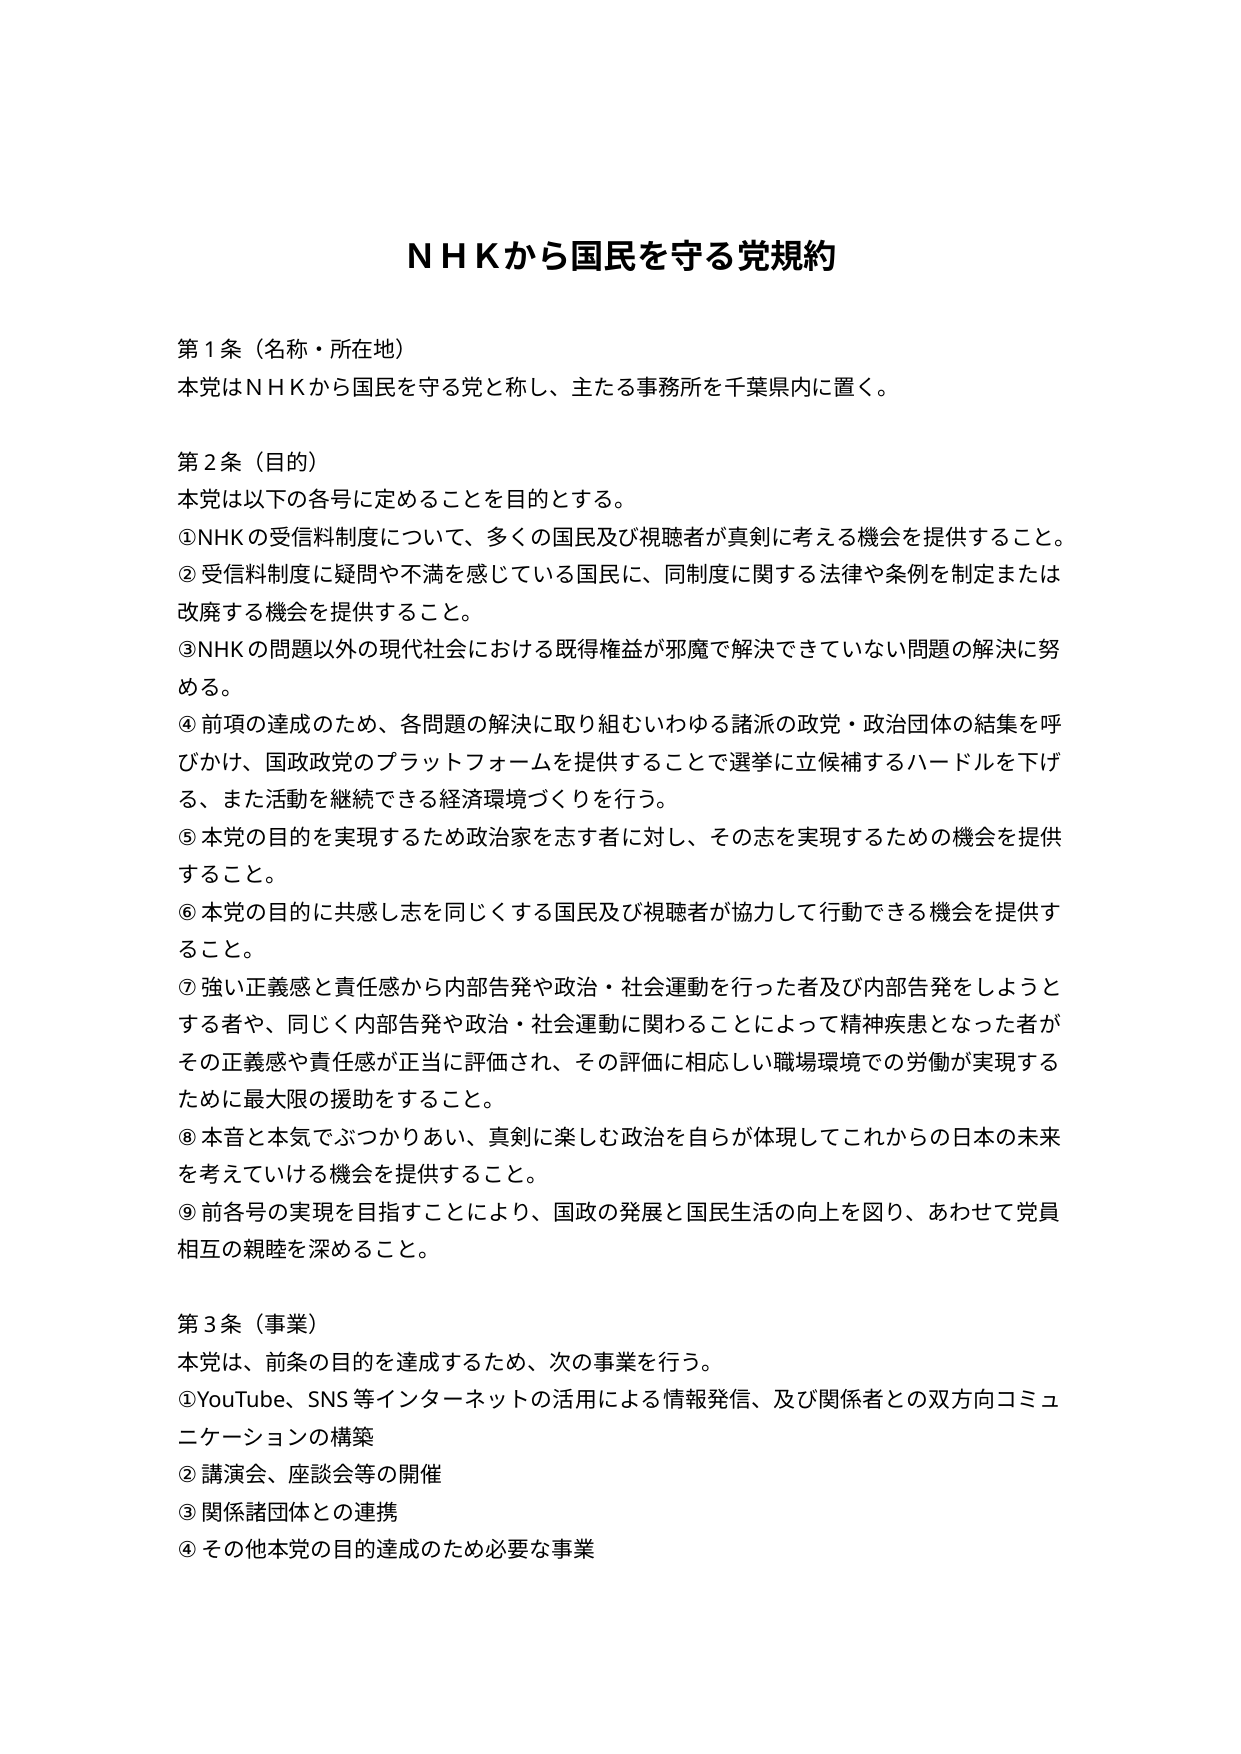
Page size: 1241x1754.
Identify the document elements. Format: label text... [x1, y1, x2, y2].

text ⑨前各号の実現を目指すことにより、国政の発展と国民生活の向上を図り、あわせて党員相互の親睦を深めること。 [177, 1192, 1063, 1267]
text ④その他本党の目的達成のため必要な事業 [177, 1529, 1063, 1567]
text 本党はＮＨＫから国民を守る党と称し、主たる事務所を千葉県内に置く。 [177, 367, 1063, 404]
text ④前項の達成のため、各問題の解決に取り組むいわゆる諸派の政党・政治団体の結集を呼びかけ、国政政党のプラットフォームを提供することで選挙に立候補するハードルを下げる、また活動を継続できる経済環境づくりを行う。 [177, 704, 1063, 817]
text ⑦強い正義感と責任感から内部告発や政治・社会運動を行った者及び内部告発をしようとする者や、同じく内部告発や政治・社会運動に関わることによって精神疾患となった者が、その正義感や責任感が正当に評価され、その評価に相応しい職場環境での労働が実現するために最大限の援助をすること。 [177, 967, 1063, 1117]
text ③関係諸団体との連携 [177, 1492, 1063, 1529]
text ＮＨＫから国民を守る党規約 [177, 217, 1063, 292]
text 第3条（事業） [177, 1304, 1063, 1342]
text ⑥本党の目的に共感し志を同じくする国民及び視聴者が協力して行動できる機会を提供すること。 [177, 892, 1063, 967]
text 本党は、前条の目的を達成するため、次の事業を行う。 [177, 1342, 1063, 1379]
text ②講演会、座談会等の開催 [177, 1454, 1063, 1492]
text ①NHKの受信料制度について、多くの国民及び視聴者が真剣に考える機会を提供すること。 [177, 517, 1063, 554]
text 第2条（目的） [177, 442, 1063, 479]
text ②受信料制度に疑問や不満を感じている国民に、同制度に関する法律や条例を制定または改廃する機会を提供すること。 [177, 554, 1063, 629]
text ①YouTube、SNS等インターネットの活用による情報発信、及び関係者との双方向コミュニケーションの構築 [177, 1379, 1063, 1454]
text 本党は以下の各号に定めることを目的とする。 [177, 479, 1063, 517]
text ③NHKの問題以外の現代社会における既得権益が邪魔で解決できていない問題の解決に努める。 [177, 629, 1063, 704]
text 第1条（名称・所在地） [177, 329, 1063, 367]
text ⑧本音と本気でぶつかりあい、真剣に楽しむ政治を自らが体現してこれからの日本の未来を考えていける機会を提供すること。 [177, 1117, 1063, 1192]
text ⑤本党の目的を実現するため政治家を志す者に対し、その志を実現するための機会を提供すること。 [177, 817, 1063, 892]
